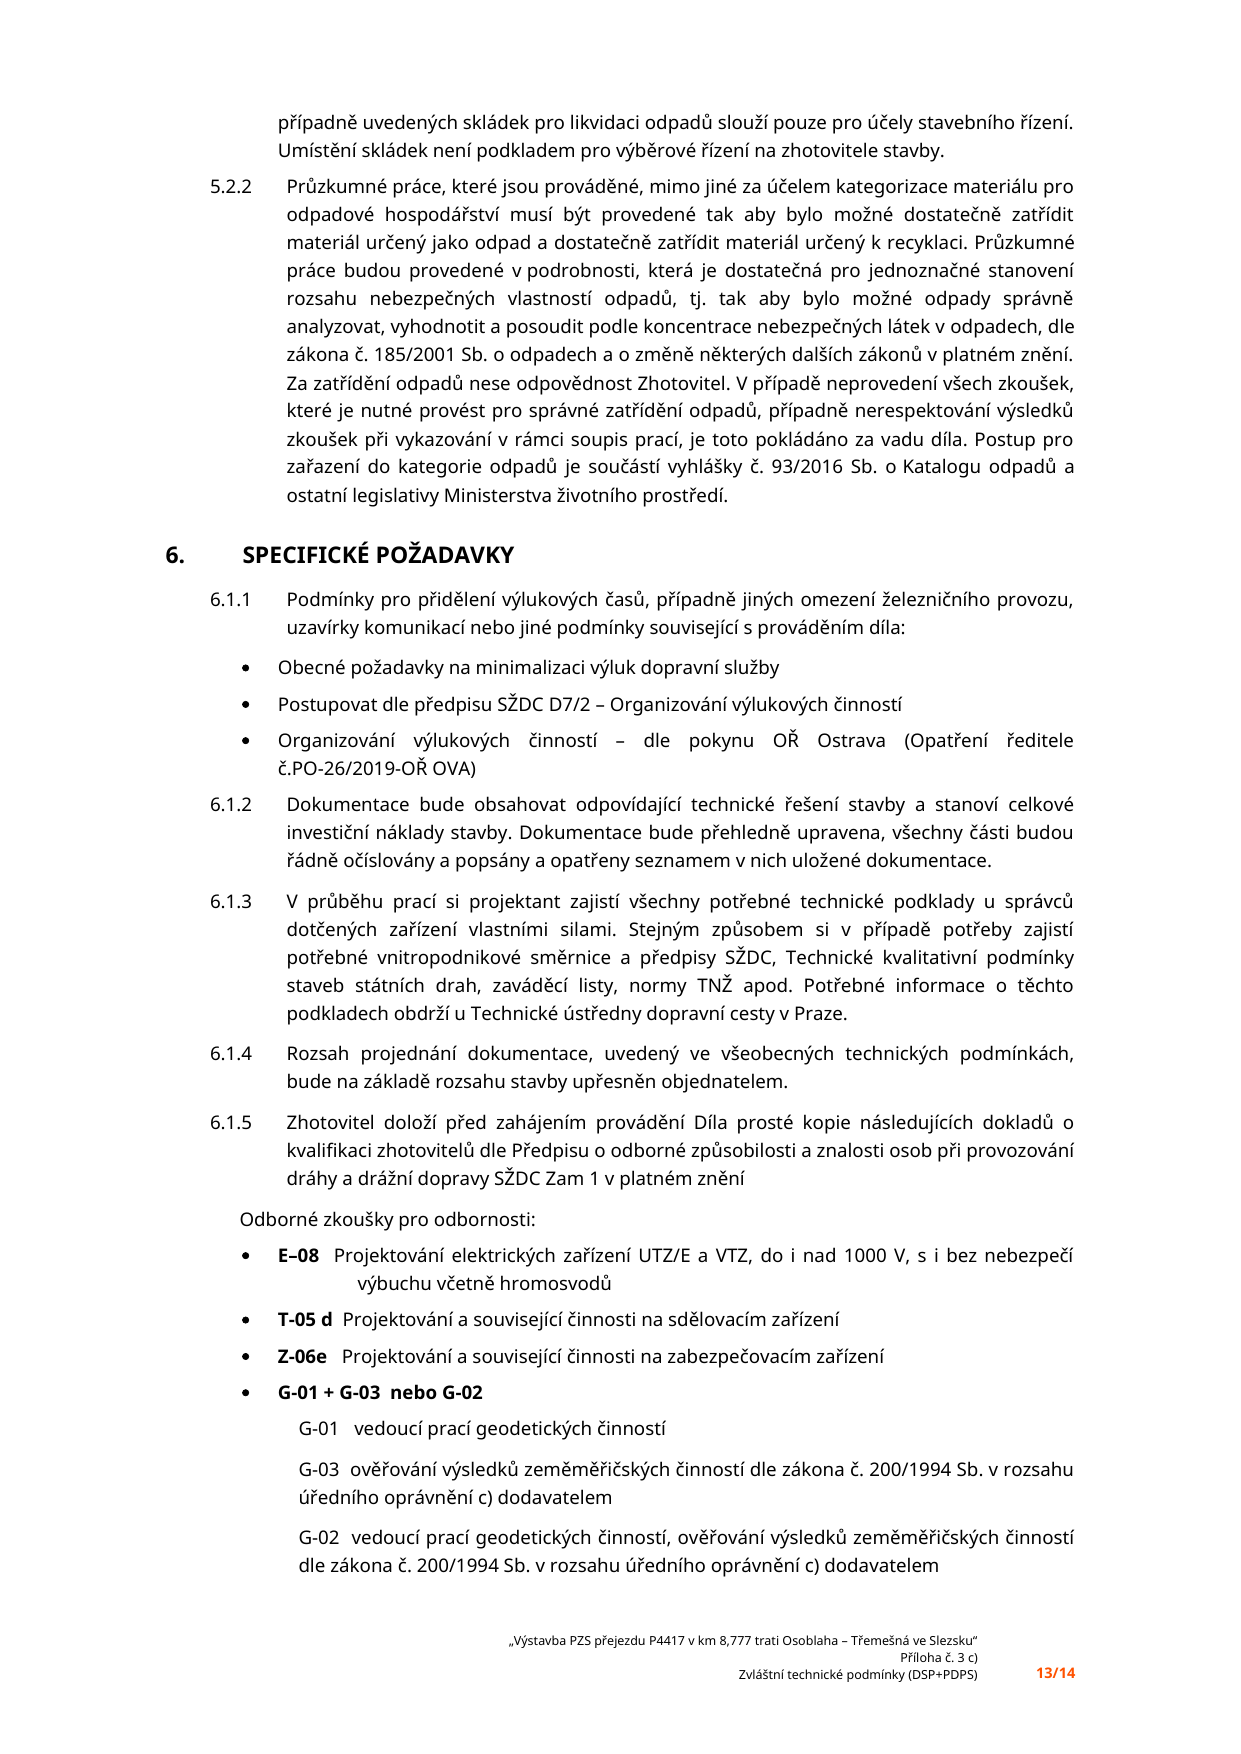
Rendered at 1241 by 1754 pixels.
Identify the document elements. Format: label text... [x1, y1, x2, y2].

text Organizování výlukových činností – dle pokynu OŘ Ostrava (Opatření ředitele č.PO-26/2019-OŘ OVA) [242, 727, 1075, 781]
text Podmínky pro přidělení výlukových časů, případně jiných omezení železničního provozu, uzavírky komunikací nebo jiné podmínky související s prováděním díla: [210, 586, 1075, 639]
text Dokumentace bude obsahovat odpovídající technické řešení stavby a stanoví celkové investiční náklady stavby. Dokumentace bude přehledně upravena, všechny části budou řádně očíslovány a popsány a opatřeny seznamem v nich uložené dokumentace. [210, 792, 1075, 873]
text Obecné požadavky na minimalizaci výluk dopravní služby [242, 654, 1075, 680]
list E–08 Projektování elektrických zařízení UTZ/E a VTZ, do i nad 1000 V, s i bez nebezpečí výbuchu včetně hromosvodů [242, 1242, 1075, 1296]
text V průběhu prací si projektant zajistí všechny potřebné technické podklady u správců dotčených zařízení vlastními silami. Stejným způsobem si v případě potřeby zajistí potřebné vnitropodnikové směrnice a předpisy SŽDC, Technické kvalitativní podmínky staveb státních drah, zaváděcí listy, normy TNŽ apod. Potřebné informace o těchto podkladech obdrží u Technické ústředny dopravní cesty v Praze. [210, 888, 1075, 1026]
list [242, 109, 1075, 163]
text Zhotovitel doloží před zahájením provádění Díla prosté kopie následujících dokladů o kvalifikaci zhotovitelů dle Předpisu o odborné způsobilosti a znalosti osob při provozování dráhy a drážní dopravy SŽDC Zam 1 v platném znění [210, 1109, 1075, 1191]
list Odborné zkoušky pro odbornosti: [165, 1206, 1075, 1231]
text Rozsah projednání dokumentace, uvedený ve všeobecných technických podmínkách, bude na základě rozsahu stavby upřesněn objednatelem. [210, 1041, 1075, 1094]
list G-01 vedoucí prací geodetických činností [298, 1416, 1075, 1441]
list G-01 + G-03 nebo G-02 [242, 1379, 1075, 1405]
list G-03 ověřování výsledků zeměměřičských činností dle zákona č. 200/1994 Sb. v rozsahu úředního oprávnění c) dodavatelem [298, 1456, 1075, 1510]
list G-02 vedoucí prací geodetických činností, ověřování výsledků zeměměřičských činností dle zákona č. 200/1994 Sb. v rozsahu úředního oprávnění c) dodavatelem [298, 1525, 1075, 1578]
text Postupovat dle předpisu SŽDC D7/2 – Organizování výlukových činností [242, 691, 1075, 716]
text SPECIFICKÉ POŽADAVKY [165, 539, 1075, 570]
list Průzkumné práce, které jsou prováděné, mimo jiné za účelem kategorizace materiálu pro odpadové hospodářství musí být provedené tak aby bylo možné dostatečně zatřídit materiál určený jako odpad a dostatečně zatřídit materiál určený k recyklaci. Průzkumné práce budou provedené v podrobnosti, která je dostatečná pro jednoznačné stanovení rozsahu nebezpečných vlastností odpadů, tj. tak aby bylo možné odpady správně analyzovat, vyhodnotit a posoudit podle koncentrace nebezpečných látek v odpadech, dle zákona č. 185/2001 Sb. o odpadech a o změně některých dalších zákonů v platném znění. Za zatřídění odpadů nese odpovědnost Zhotovitel. V případě neprovedení všech zkoušek, které je nutné provést pro správné zatřídění odpadů, případně nerespektování výsledků zkoušek při vykazování v rámci soupis prací, je toto pokládáno za vadu díla. Postup pro zařazení do kategorie odpadů je součástí vyhlášky č. 93/2016 Sb. o Katalogu odpadů a ostatní legislativy Ministerstva životního prostředí. [210, 174, 1075, 507]
list Z-06e Projektování a související činnosti na zabezpečovacím zařízení [242, 1343, 1075, 1368]
list T-05 d Projektování a související činnosti na sdělovacím zařízení [242, 1307, 1075, 1332]
